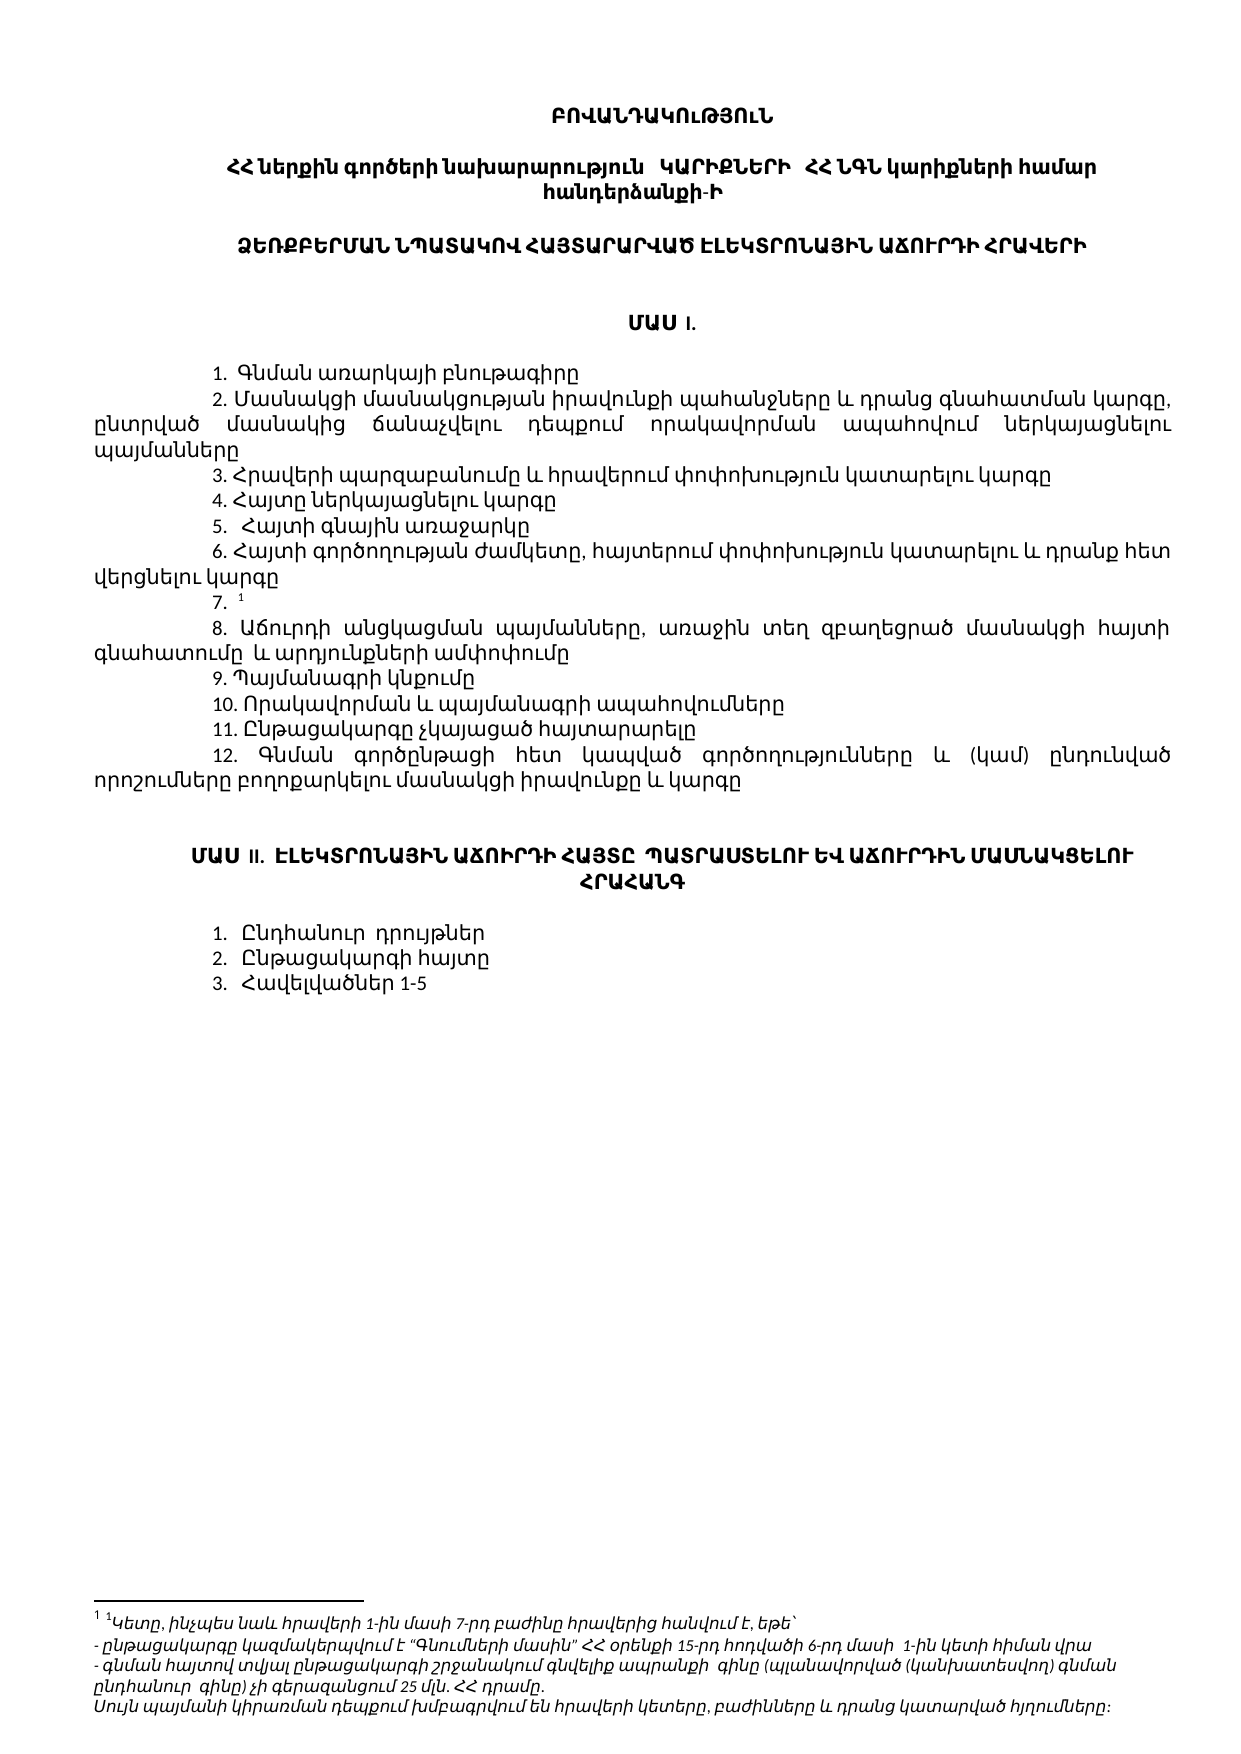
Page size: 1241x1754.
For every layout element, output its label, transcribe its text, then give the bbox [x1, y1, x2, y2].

text ՀՀ ներքին գործերի նախարարություն ԿԱՐԻՔՆԵՐԻ ՀՀ ՆԳՆ կարիքների համար հանդերձանքի-Ի [94, 154, 1171, 205]
text ԲՈՎԱՆԴԱԿՈւԹՅՈւՆ [94, 103, 1171, 128]
text 11. Ընթացակարգը չկայացած հայտարարելը [94, 716, 1171, 742]
text 8. Աճուրդի անցկացման պայմանները, առաջին տեղ զբաղեցրած մասնակցի հայտի գնահատումը և արդյունքների ամփոփումը [94, 615, 1171, 666]
text ՄԱՍ I. [94, 310, 1171, 335]
text ՁԵՌՔԲԵՐՄԱՆ ՆՊԱՏԱԿՈՎ ՀԱՅՏԱՐԱՐՎԱԾ ԷԼԵԿՏՐՈՆԱՅԻՆ ԱՃՈՒՐԴԻ ՀՐԱՎԵՐԻ [94, 233, 1171, 259]
text ՄԱՍ II. ԷԼԵԿՏՐՈՆԱՅԻՆ ԱՃՈԻՐԴԻ ՀԱՅՏԸ ՊԱՏՐԱՍՏԵԼՈՒ ԵՎ ԱՃՈՒՐԴԻՆ ՄԱՍՆԱԿՑԵԼՈՒ ՀՐԱՀԱՆԳ [94, 843, 1171, 894]
text 1. Ընդհանուր դրույթներ [94, 920, 1171, 945]
text 12. Գնման գործընթացի հետ կապված գործողությունները և (կամ) ընդունված որոշումները բողոքարկելու մասնակցի իրավունքը և կարգը [94, 742, 1171, 793]
text 5. Հայտի գնային առաջարկը [94, 513, 1171, 538]
text 9. Պայմանագրի կնքումը [94, 666, 1171, 691]
text 4. Հայտը ներկայացնելու կարգը [94, 488, 1171, 513]
text 3. Հրավերի պարզաբանումը և հրավերում փոփոխություն կատարելու կարգը [94, 462, 1171, 488]
text 7. 1 [94, 589, 1171, 615]
text 6. Հայտի գործողության ժամկետը, հայտերում փոփոխություն կատարելու և դրանք հետ վերցնելու կարգը [94, 538, 1171, 589]
text 2. Մասնակցի մասնակցության իրավունքի պահանջները և դրանց գնահատման կարգը, ընտրված մասնակից ճանաչվելու դեպքում որակավորման ապահովում ներկայացնելու պայմանները [94, 386, 1171, 462]
text 2. Ընթացակարգի հայտը [94, 945, 1171, 971]
text 3. Հավելվածներ 1-5 [94, 971, 1171, 996]
text 10. Որակավորման և պայմանագրի ապահովումները [94, 691, 1171, 716]
text 1. Գնման առարկայի բնութագիրը [94, 361, 1171, 386]
